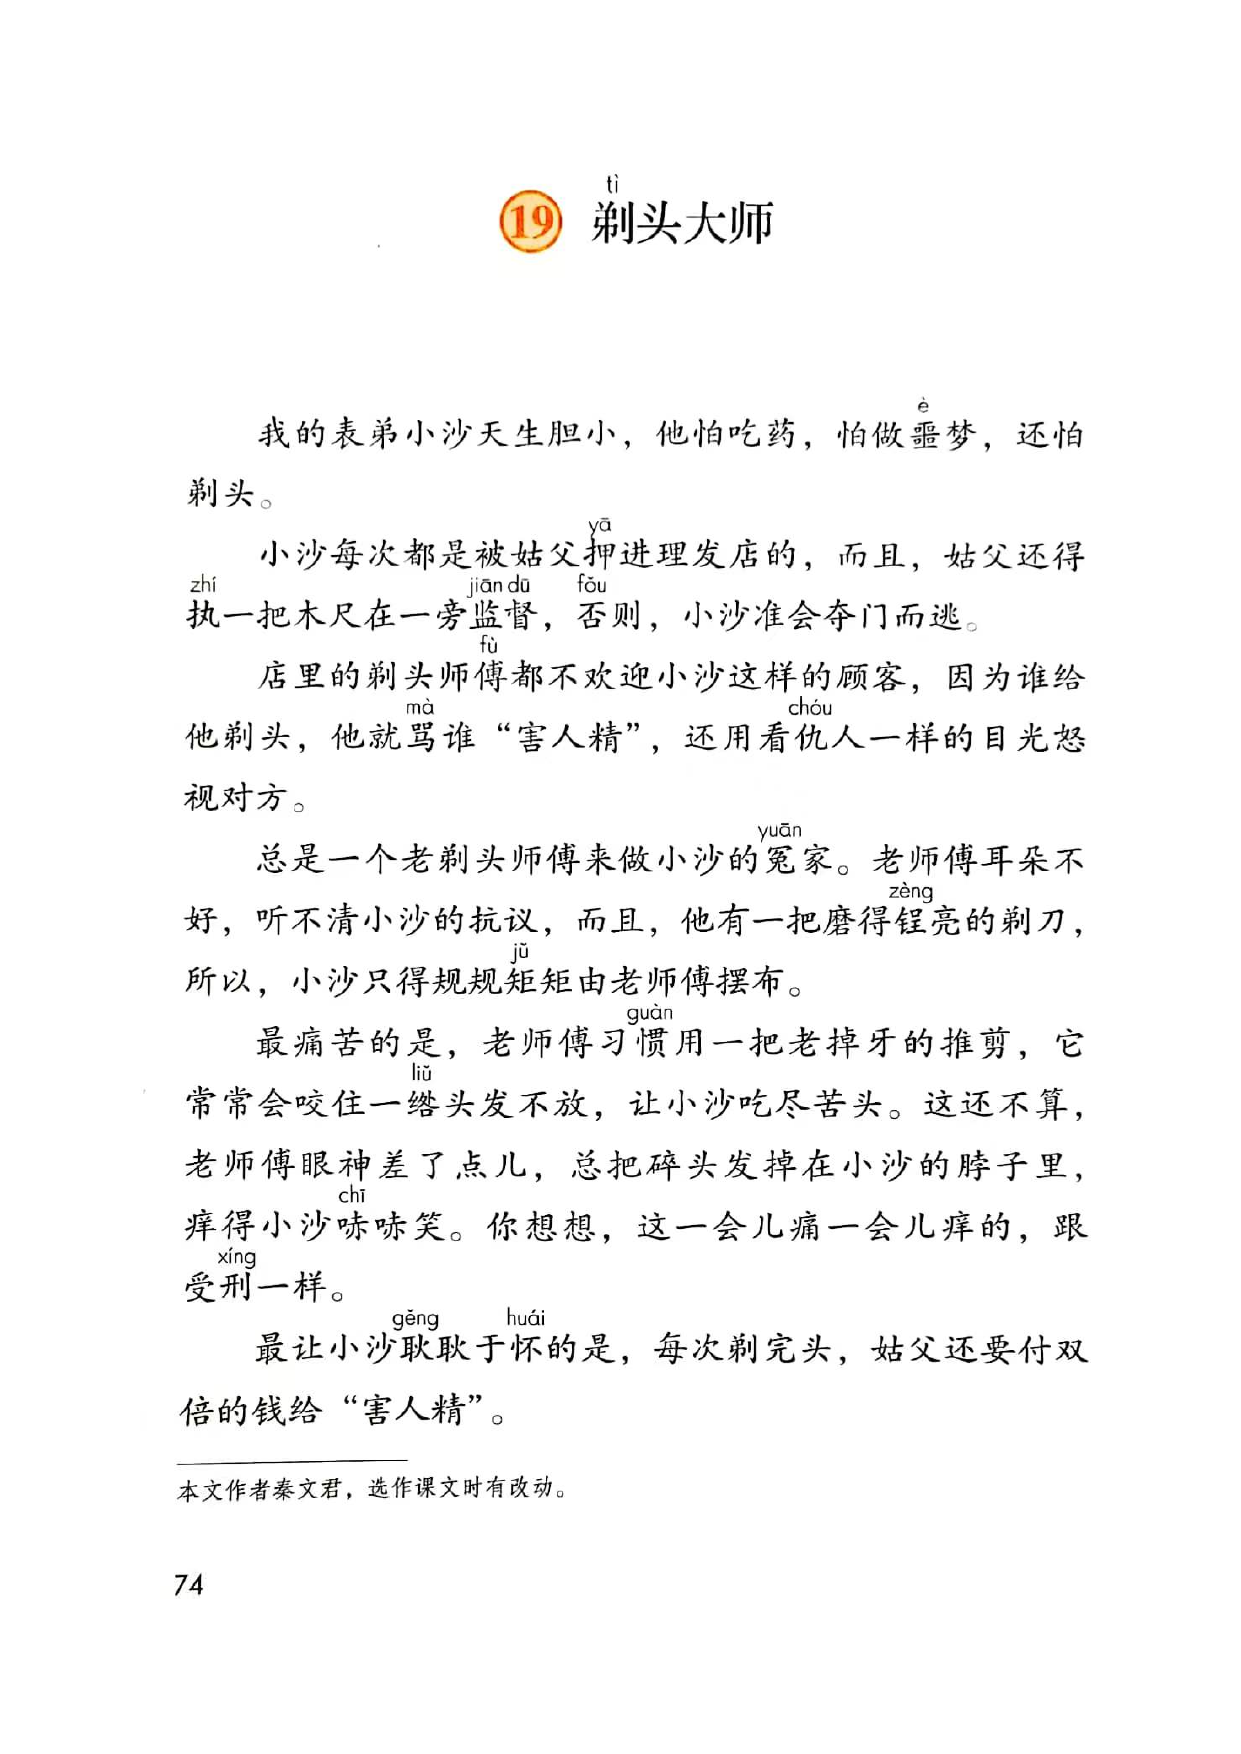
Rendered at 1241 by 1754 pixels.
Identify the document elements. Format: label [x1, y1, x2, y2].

picture [106, 116, 1165, 1663]
